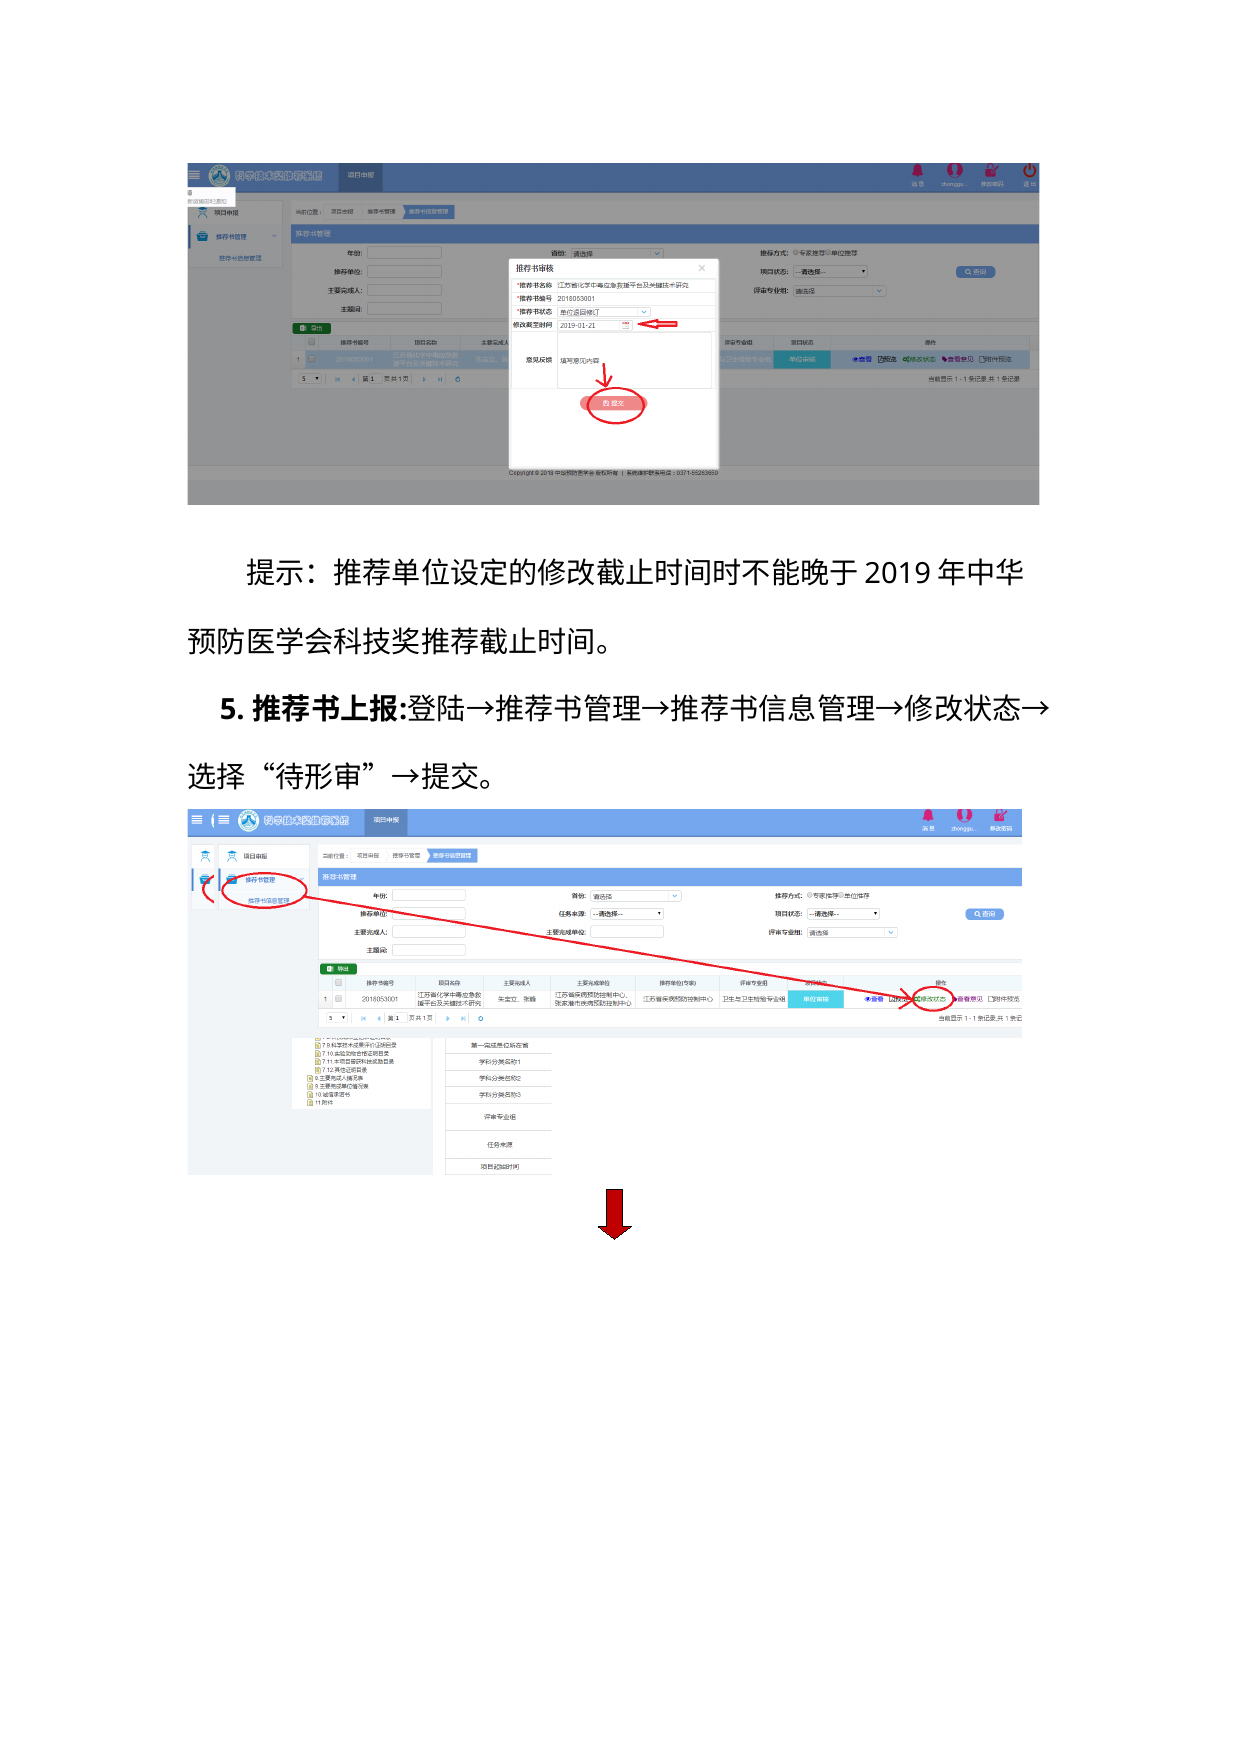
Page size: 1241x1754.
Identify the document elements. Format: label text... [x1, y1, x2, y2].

picture [187, 809, 1022, 1175]
text 5. 推荐书上报:登陆→推荐书管理→推荐书信息管理→修改状态→选择“待形审”→提交。 [187, 673, 1053, 809]
text 提示：推荐单位设定的修改截止时间时不能晚于2019年中华预防医学会科技奖推荐截止时间。 [187, 537, 1053, 673]
picture [187, 163, 1040, 505]
